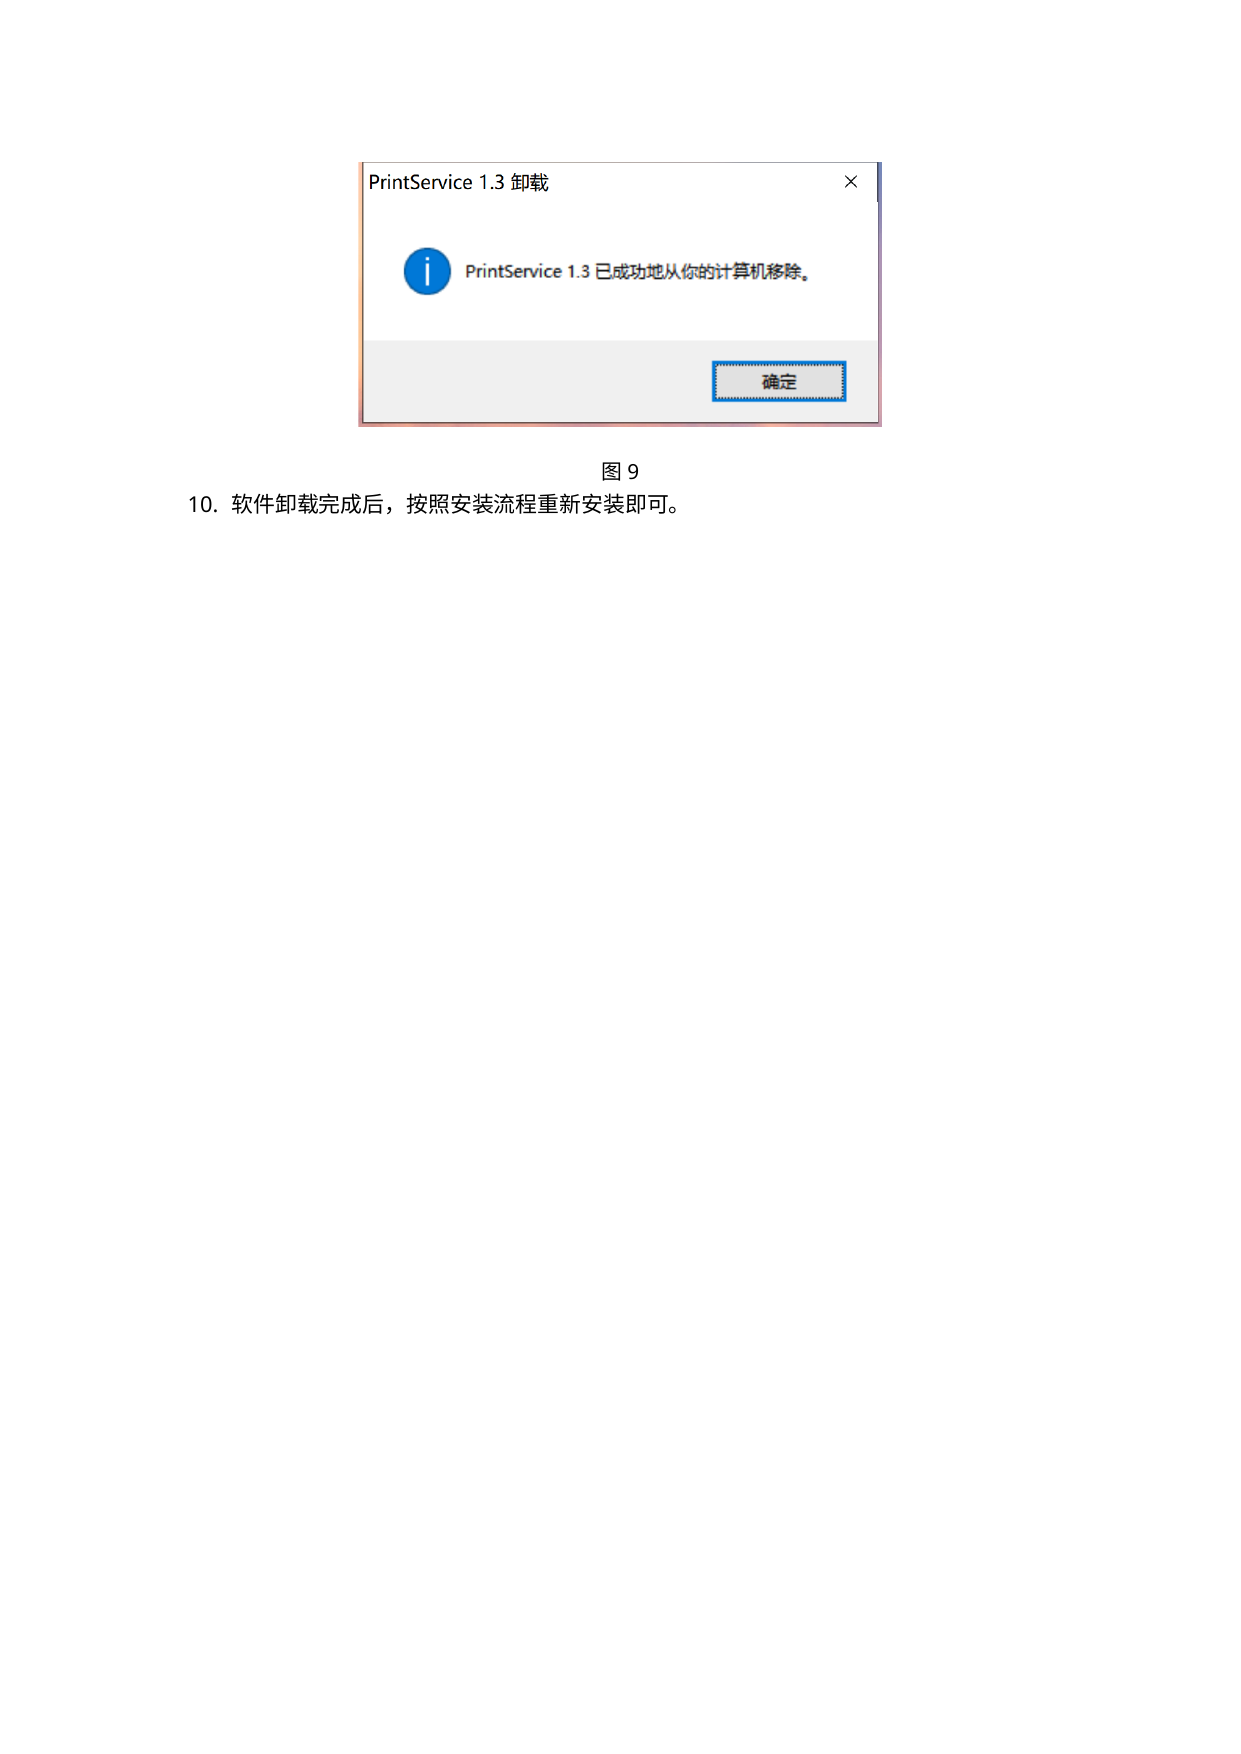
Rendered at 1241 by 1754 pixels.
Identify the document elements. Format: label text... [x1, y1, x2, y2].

picture [358, 162, 882, 427]
list 软件卸载完成后，按照安装流程重新安装即可。 [187, 487, 1053, 519]
text 图 9 [187, 454, 1053, 487]
